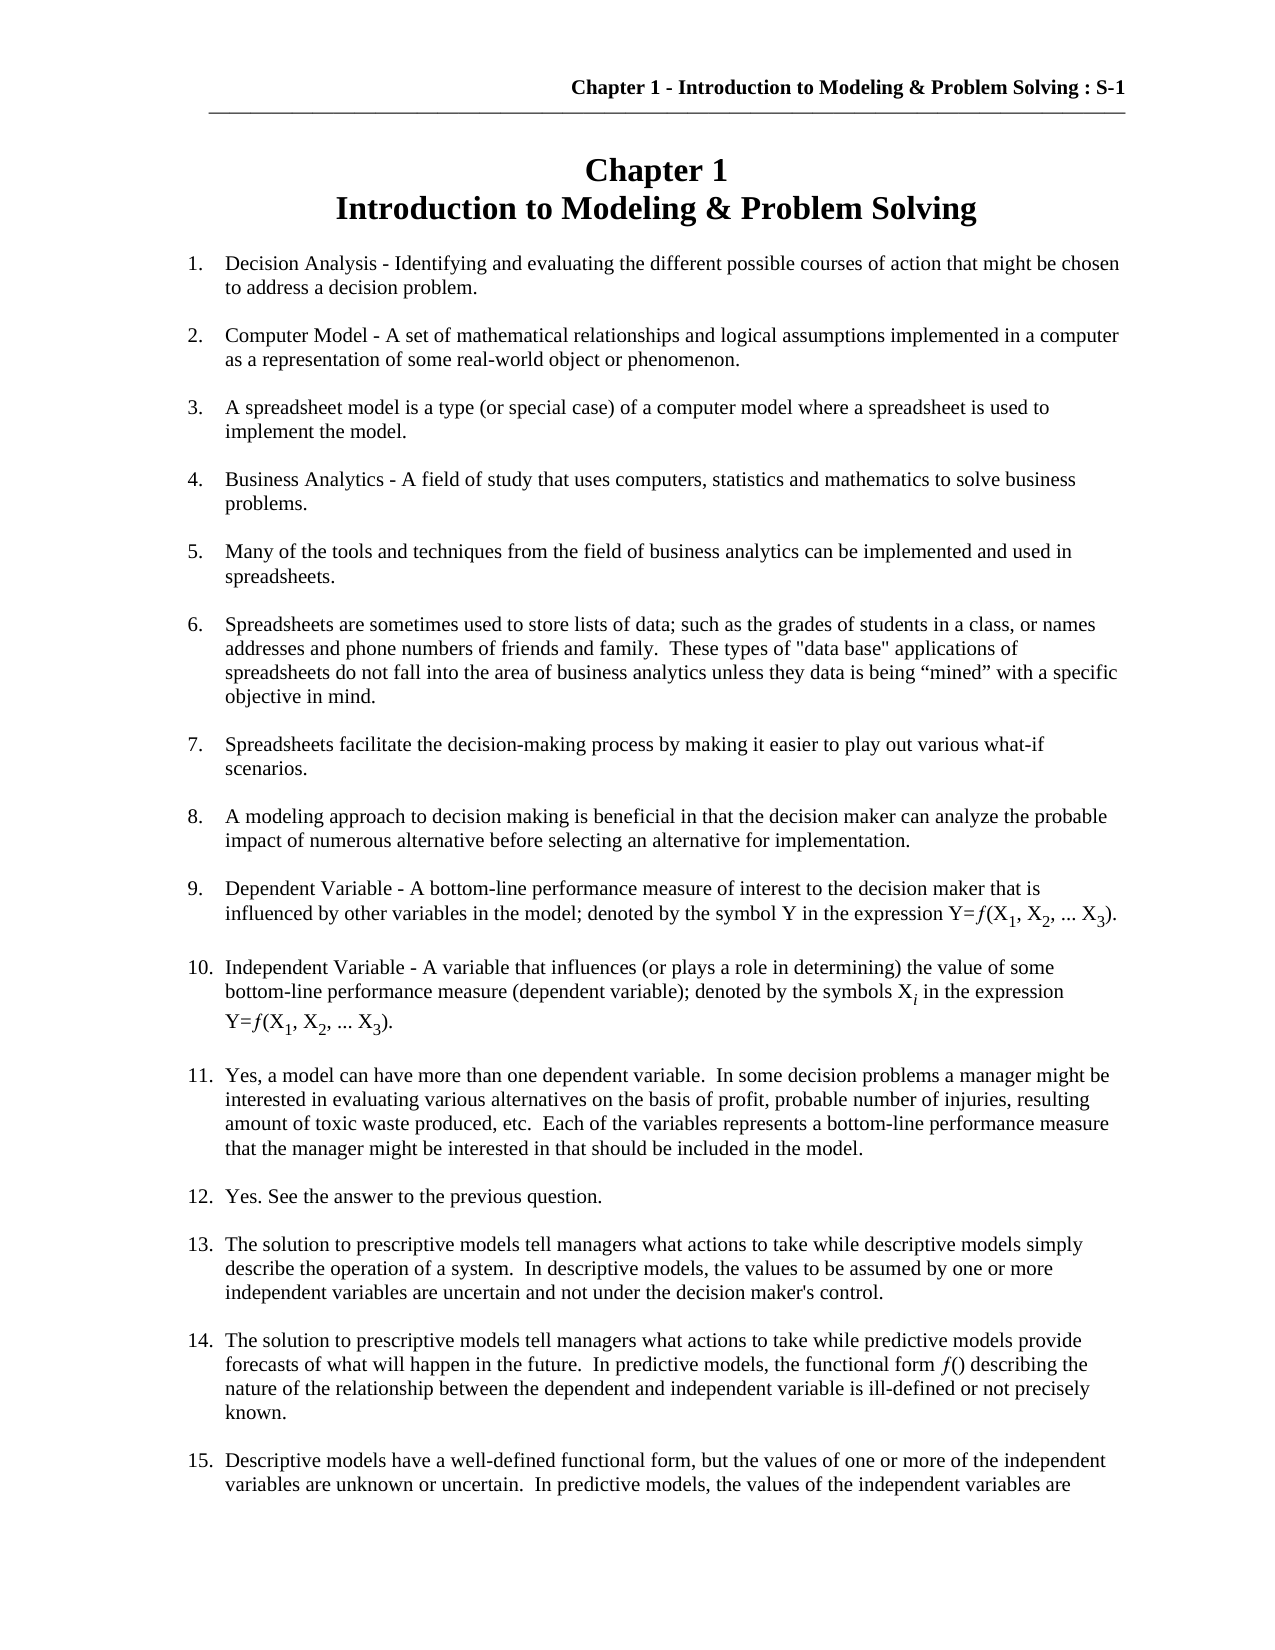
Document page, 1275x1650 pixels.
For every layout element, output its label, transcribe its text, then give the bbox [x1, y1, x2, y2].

text 5. Many of the tools and techniques from the field of business analytics can be implemented and used in spreadsheets. [187, 539, 1125, 588]
text 7. Spreadsheets facilitate the decision-making process by making it easier to play out various what-if scenarios. [187, 732, 1125, 780]
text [187, 1448, 1125, 1496]
text 14. The solution to prescriptive models tell managers what actions to take while predictive models provide forecasts of what will happen in the future. In predictive models, the functional form () describing the nature of the relationship between the dependent and independent variable is ill-defined or not precisely known. [187, 1328, 1125, 1424]
text 10. Independent Variable - A variable that influences (or plays a role in determining) the value of some bottom-line performance measure (dependent variable); denoted by the symbols Xi in the expression Y=(X1, X2, ... X3). [187, 955, 1125, 1039]
text Chapter 1 [187, 150, 1125, 188]
text Introduction to Modeling & Problem Solving [187, 188, 1125, 227]
text 12. Yes. See the answer to the previous question. [187, 1183, 1125, 1208]
text 3. A spreadsheet model is a type (or special case) of a computer model where a spreadsheet is used to implement the model. [187, 395, 1125, 443]
text 6. Spreadsheets are sometimes used to store lists of data; such as the grades of students in a class, or names addresses and phone numbers of friends and family. These types of "data base" applications of spreadsheets do not fall into the area of business analytics unless they data is being “mined” with a specific objective in mind. [187, 612, 1125, 708]
text 13. The solution to prescriptive models tell managers what actions to take while descriptive models simply describe the operation of a system. In descriptive models, the values to be assumed by one or more independent variables are uncertain and not under the decision maker's control. [187, 1232, 1125, 1304]
text 2. Computer Model - A set of mathematical relationships and logical assumptions implemented in a computer as a representation of some real-world object or phenomenon. [187, 323, 1125, 371]
text 8. A modeling approach to decision making is beneficial in that the decision maker can analyze the probable impact of numerous alternative before selecting an alternative for implementation. [187, 804, 1125, 852]
text 4. Business Analytics - A field of study that uses computers, statistics and mathematics to solve business problems. [187, 467, 1125, 515]
text 11. Yes, a model can have more than one dependent variable. In some decision problems a manager might be interested in evaluating various alternatives on the basis of profit, probable number of injuries, resulting amount of toxic waste produced, etc. Each of the variables represents a bottom-line performance measure that the manager might be interested in that should be included in the model. [187, 1063, 1125, 1159]
text 1. Decision Analysis - Identifying and evaluating the different possible courses of action that might be chosen to address a decision problem. [187, 251, 1125, 299]
text 9. Dependent Variable - A bottom-line performance measure of interest to the decision maker that is influenced by other variables in the model; denoted by the symbol Y in the expression Y=(X1, X2, ... X3). [187, 876, 1125, 931]
